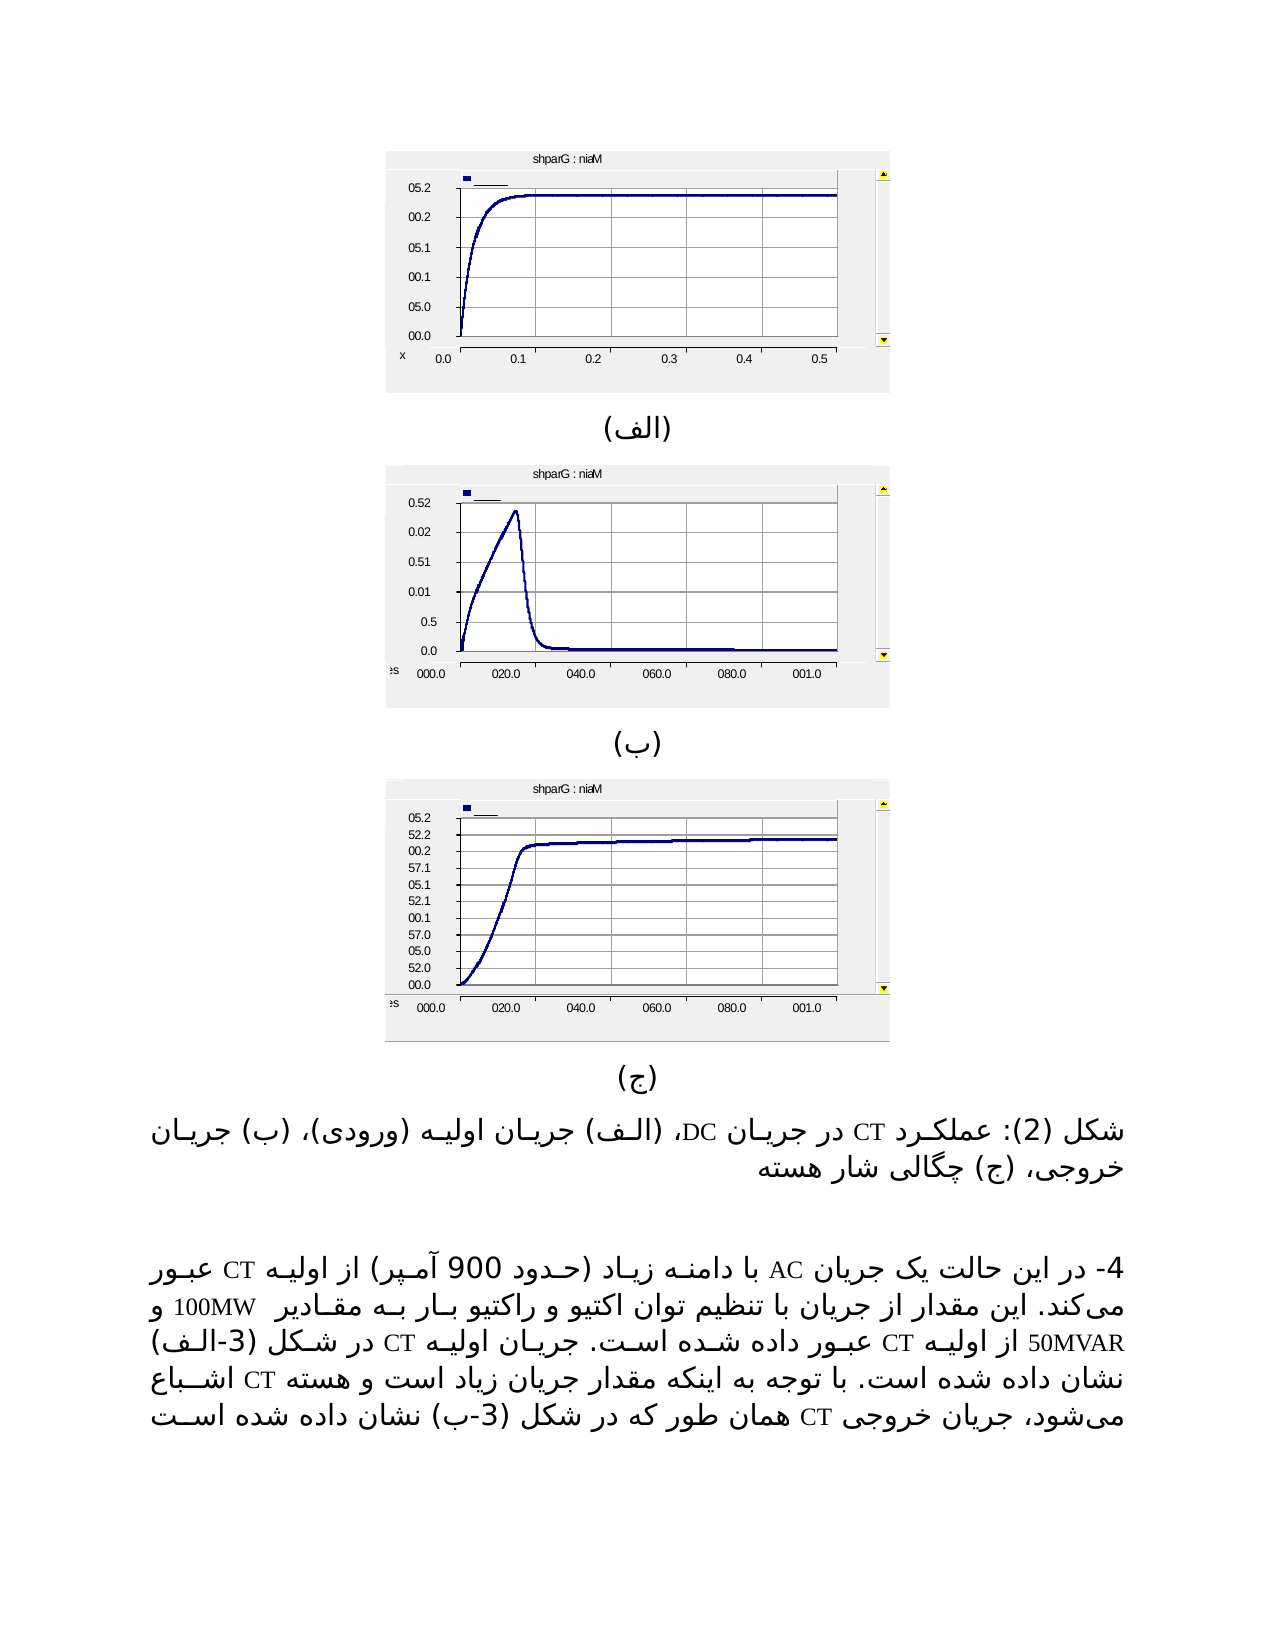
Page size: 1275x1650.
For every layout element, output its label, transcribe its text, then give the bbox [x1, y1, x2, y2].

text شکل (2): عملکرد CT در جریان DC، (الف) جریان اولیه (ورودی)، (ب) جریان خروجی، (ج) چگالی شار هسته [150, 1113, 1125, 1184]
text (ب) [150, 726, 1125, 760]
text (الف) [150, 412, 1125, 446]
text (ج) [150, 1060, 1125, 1094]
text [150, 1251, 1125, 1432]
